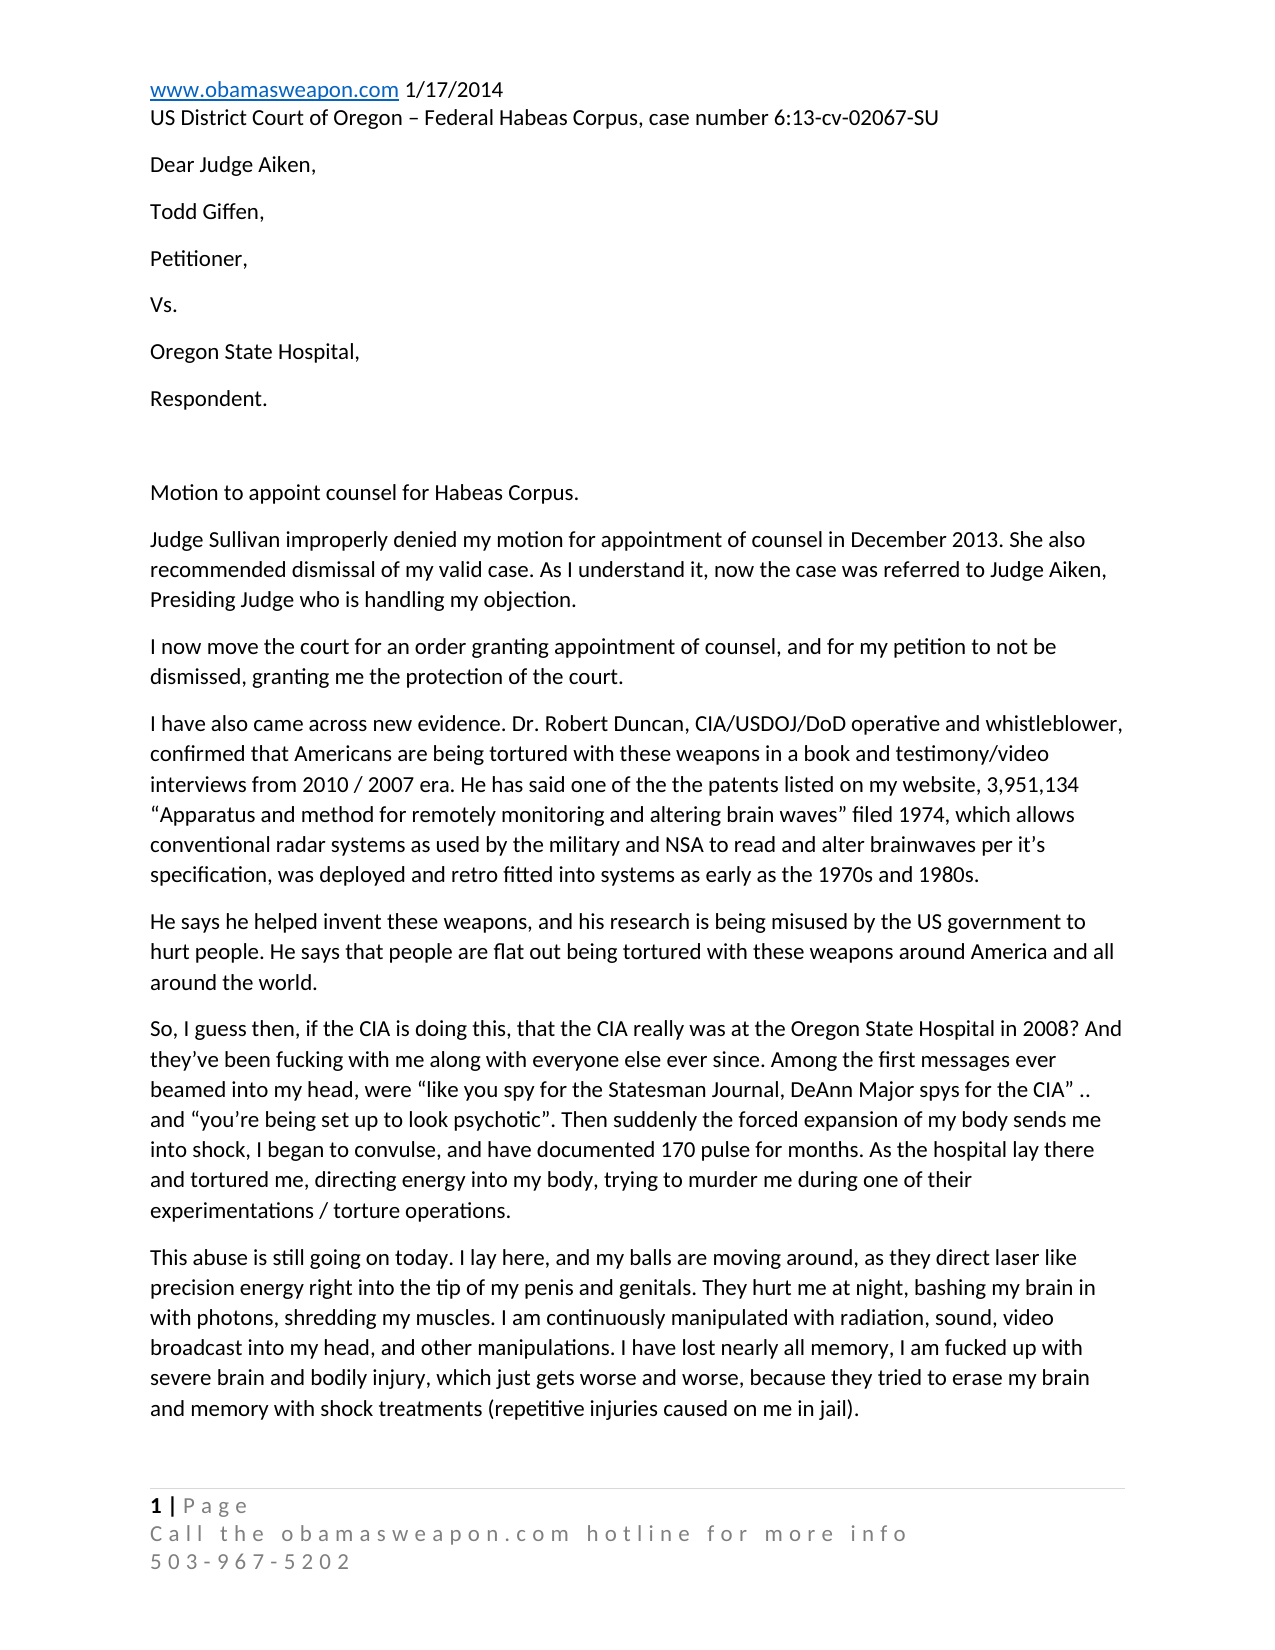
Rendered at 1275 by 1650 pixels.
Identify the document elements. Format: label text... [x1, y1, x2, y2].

text Dear Judge Aiken, [150, 150, 1125, 178]
text So, I guess then, if the CIA is doing this, that the CIA really was at the Oregon State Hospital in 2008? And they’ve been fucking with me along with everyone else ever since. Among the first messages ever beamed into my head, were “like you spy for the Statesman Journal, DeAnn Major spys for the CIA” .. and “you’re being set up to look psychotic”. Then suddenly the forced expansion of my body sends me into shock, I began to convulse, and have documented 170 pulse for months. As the hospital lay there and tortured me, directing energy into my body, trying to murder me during one of their experimentations / torture operations. [150, 1014, 1125, 1224]
text Petitioner, [150, 244, 1125, 272]
text Todd Giffen, [150, 197, 1125, 225]
text I have also came across new evidence. Dr. Robert Duncan, CIA/USDOJ/DoD operative and whistleblower, confirmed that Americans are being tortured with these weapons in a book and testimony/video interviews from 2010 / 2007 era. He has said one of the the patents listed on my website, 3,951,134 “Apparatus and method for remotely monitoring and altering brain waves” filed 1974, which allows conventional radar systems as used by the military and NSA to read and alter brainwaves per it’s specification, was deployed and retro fitted into systems as early as the 1970s and 1980s. [150, 709, 1125, 888]
text Respondent. [150, 384, 1125, 412]
text Vs. [150, 291, 1125, 319]
text Motion to appoint counsel for Habeas Corpus. [150, 478, 1125, 506]
text I now move the court for an order granting appointment of counsel, and for my petition to not be dismissed, granting me the protection of the court. [150, 632, 1125, 691]
text Judge Sullivan improperly denied my motion for appointment of counsel in December 2013. She also recommended dismissal of my valid case. As I understand it, now the case was referred to Judge Aiken, Presiding Judge who is handling my objection. [150, 525, 1125, 613]
text He says he helped invent these weapons, and his research is being misused by the US government to hurt people. He says that people are flat out being tortured with these weapons around America and all around the world. [150, 907, 1125, 996]
text This abuse is still going on today. I lay here, and my balls are moving around, as they direct laser like precision energy right into the tip of my penis and genitals. They hurt me at night, bashing my brain in with photons, shredding my muscles. I am continuously manipulated with radiation, sound, video broadcast into my head, and other manipulations. I have lost nearly all memory, I am fucked up with severe brain and bodily injury, which just gets worse and worse, because they tried to erase my brain and memory with shock treatments (repetitive injuries caused on me in jail). [150, 1243, 1125, 1422]
text Oregon State Hospital, [150, 337, 1125, 366]
